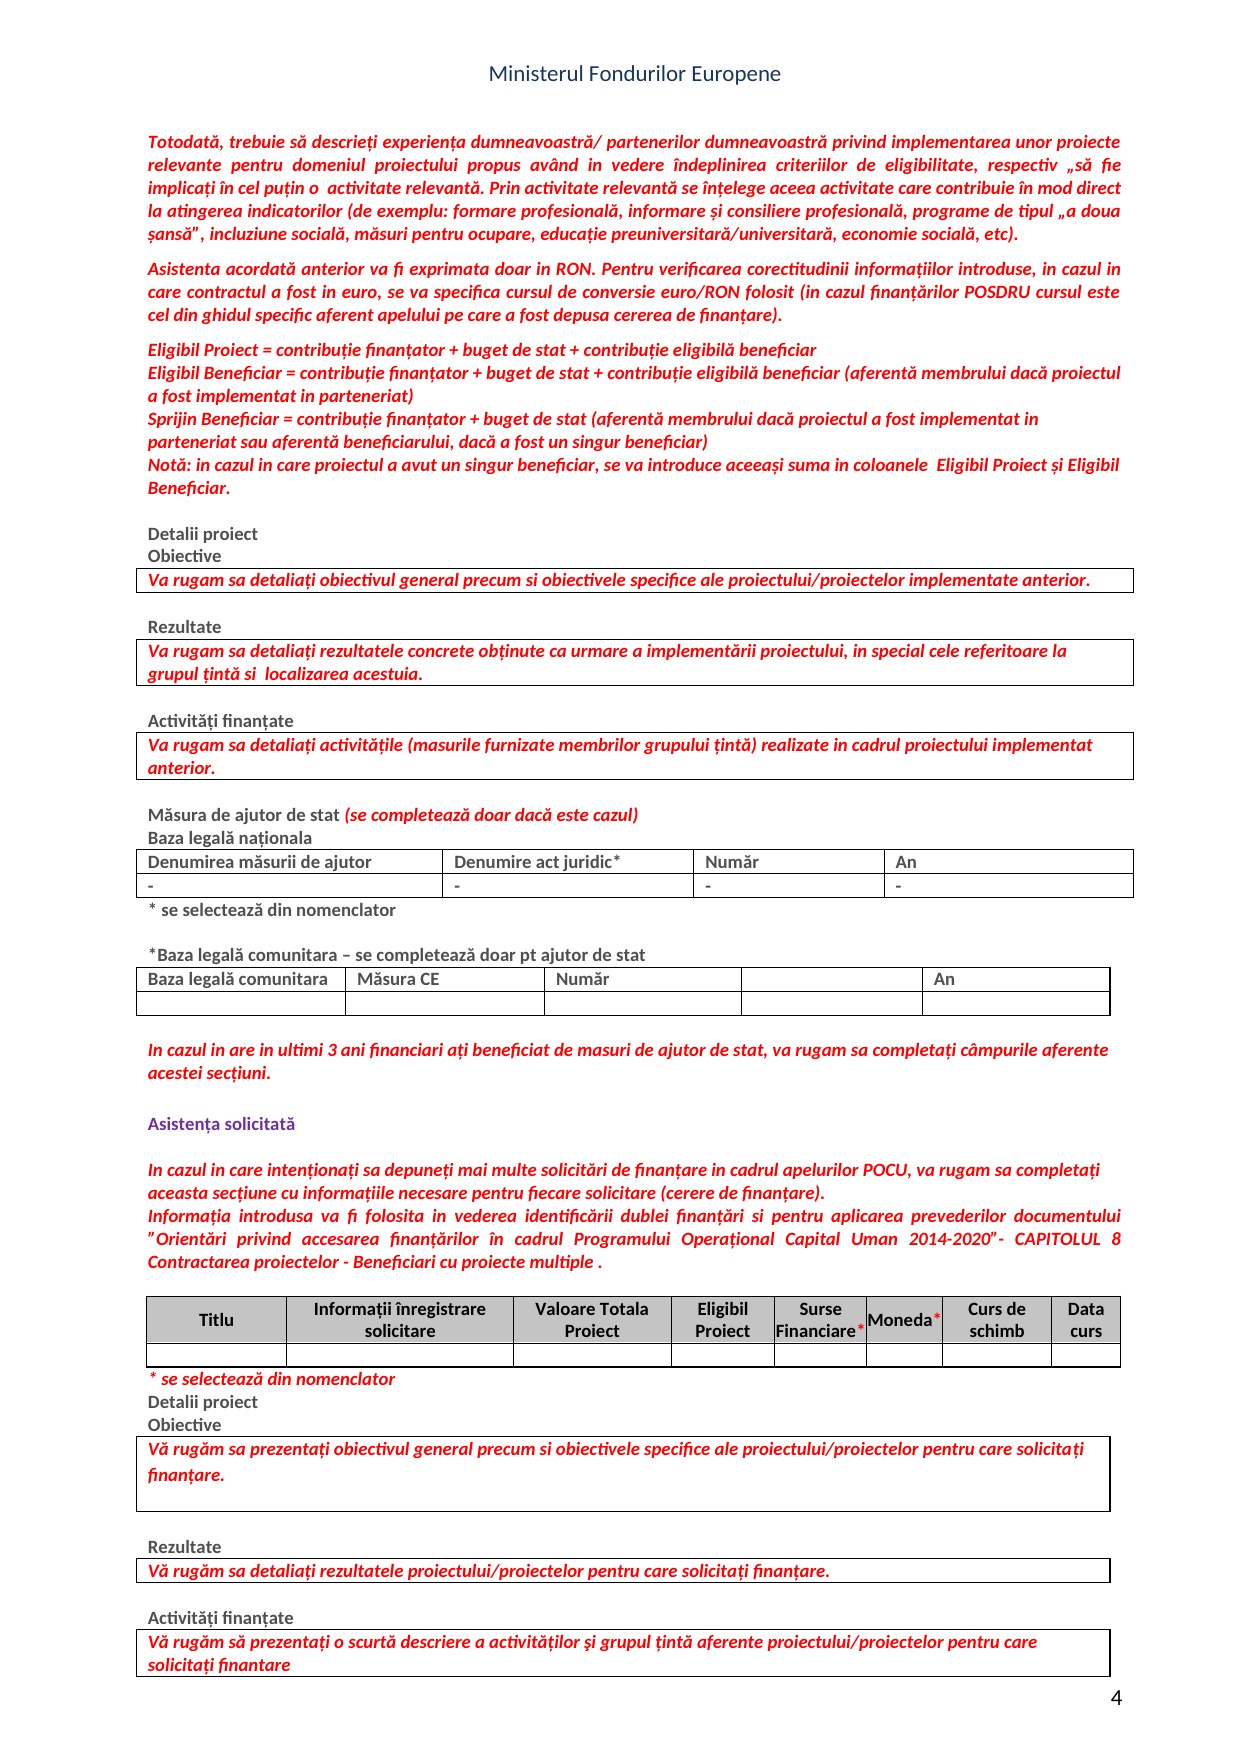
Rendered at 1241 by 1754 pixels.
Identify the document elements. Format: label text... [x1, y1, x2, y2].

text *Baza legală comunitara – se completează doar pt ajutor de stat [148, 944, 1122, 967]
table_cell [867, 1344, 942, 1366]
text Detalii proiect [148, 1390, 1122, 1413]
table_header Va rugam sa detaliați rezultatele concrete obținute ca urmare a implementării proiectului, in special cele referitoare la grupul țintă si localizarea acestuia. [137, 640, 1133, 685]
text Obiective [148, 1413, 1122, 1436]
text Activități finanțate [148, 1606, 1122, 1629]
table_header Vă rugăm sa prezentați obiectivul general precum si obiectivele specifice ale proiectului/proiectelor pentru care solicitaţi finanţare. [137, 1437, 1109, 1511]
table_cell [943, 1344, 1051, 1366]
text Rezultate [148, 1535, 1122, 1558]
table_cell [923, 992, 1109, 1014]
text Eligibil Beneficiar = contribuție finanțator + buget de stat + contribuție eligibilă beneficiar (aferentă membrului dacă proiectul a fost implementat in parteneriat) [148, 361, 1122, 407]
table_cell [514, 1344, 671, 1366]
text Eligibil Proiect = contribuție finanțator + buget de stat + contribuție eligibilă beneficiar [148, 338, 1122, 361]
table_header Titlu [147, 1297, 286, 1342]
table_header Baza legală comunitara [137, 968, 345, 991]
table_header Denumirea măsurii de ajutor [137, 850, 442, 873]
table_cell [545, 992, 741, 1014]
text Activități finanțate [148, 709, 1122, 732]
table_header Eligibil Proiect [672, 1297, 774, 1342]
text Totodată, trebuie să descrieți experiența dumneavoastră/ partenerilor dumneavoastră privind implementarea unor proiecte relevante pentru domeniul proiectului propus având in vedere îndeplinirea criteriilor de eligibilitate, respectiv „să fie implicați în cel puţin o activitate relevantă. Prin activitate relevantă se înțelege aceea activitate care contribuie în mod direct la atingerea indicatorilor (de exemplu: formare profesională, informare și consiliere profesională, programe de tipul „a doua șansă”, incluziune socială, măsuri pentru ocupare, educație preuniversitară/universitară, economie socială, etc). [148, 130, 1122, 245]
table_header Vă rugăm sa detaliați rezultatele proiectului/proiectelor pentru care solicitaţi finanţare. [137, 1559, 1109, 1582]
table_cell [775, 1344, 866, 1366]
table_header Surse Financiare* [775, 1297, 866, 1342]
table_header Va rugam sa detaliați obiectivul general precum si obiectivele specifice ale proiectului/proiectelor implementate anterior. [137, 569, 1133, 592]
table_header Data curs [1052, 1297, 1120, 1342]
table_header Vă rugăm să prezentaţi o scurtă descriere a activităţilor şi grupul ţintă aferente proiectului/proiectelor pentru care solicitaţi finantare [137, 1630, 1109, 1676]
text In cazul in care intenționați sa depuneți mai multe solicitări de finanțare in cadrul apelurilor POCU, va rugam sa completați aceasta secțiune cu informațiile necesare pentru fiecare solicitare (cerere de finanțare). [148, 1158, 1122, 1204]
text Obiective [148, 545, 1122, 568]
table_header Denumire act juridic* [443, 850, 693, 873]
table_header Număr [694, 850, 884, 873]
text Informația introdusa va fi folosita in vederea identificării dublei finanțări si pentru aplicarea prevederilor documentului ”Orientări privind accesarea finanțărilor în cadrul Programului Operațional Capital Uman 2014-2020”- CAPITOLUL 8 Contractarea proiectelor - Beneficiari cu proiecte multiple . [148, 1204, 1122, 1273]
table_cell - [443, 874, 693, 897]
table_header Informaţii înregistrare solicitare [287, 1297, 513, 1342]
text Rezultate [148, 616, 1122, 638]
table_header Moneda* [867, 1297, 942, 1342]
table_cell - [885, 874, 1133, 897]
table_cell [1052, 1344, 1120, 1366]
text * se selectează din nomenclator [148, 1367, 1122, 1390]
text Detalii proiect [148, 522, 1122, 545]
text Asistența solicitată [148, 1112, 1122, 1135]
table_cell [672, 1344, 774, 1366]
table_header Curs de schimb [943, 1297, 1051, 1342]
text * se selectează din nomenclator [148, 898, 1122, 921]
table_header An [885, 850, 1133, 873]
text Baza legală naționala [148, 826, 1122, 849]
table_cell [346, 992, 544, 1014]
table_cell [742, 992, 922, 1014]
text Asistenta acordată anterior va fi exprimata doar in RON. Pentru verificarea corectitudinii informațiilor introduse, in cazul in care contractul a fost in euro, se va specifica cursul de conversie euro/RON folosit (in cazul finanțărilor POSDRU cursul este cel din ghidul specific aferent apelului pe care a fost depusa cererea de finanțare). [148, 257, 1122, 326]
table_header Va rugam sa detaliați activitățile (masurile furnizate membrilor grupului țintă) realizate in cadrul proiectului implementat anterior. [137, 733, 1133, 779]
text Notă: in cazul in care proiectul a avut un singur beneficiar, se va introduce aceeași suma in coloanele Eligibil Proiect și Eligibil Beneficiar. [148, 453, 1122, 499]
table_header Valoare Totala Proiect [514, 1297, 671, 1342]
table_cell [137, 992, 345, 1014]
table_cell - [137, 874, 442, 897]
table_header [742, 968, 922, 991]
text Sprijin Beneficiar = contribuție finanțator + buget de stat (aferentă membrului dacă proiectul a fost implementat in parteneriat sau aferentă beneficiarului, dacă a fost un singur beneficiar) [148, 407, 1122, 453]
table_cell [287, 1344, 513, 1366]
table_header Număr [545, 968, 741, 991]
table_header Măsura CE [346, 968, 544, 991]
text Măsura de ajutor de stat (se completează doar dacă este cazul) [148, 803, 1122, 826]
text In cazul in are in ultimi 3 ani financiari ați beneficiat de masuri de ajutor de stat, va rugam sa completați câmpurile aferente acestei secțiuni. [148, 1038, 1122, 1112]
table_header An [923, 968, 1109, 991]
table_cell - [694, 874, 884, 897]
table_cell [147, 1344, 286, 1366]
